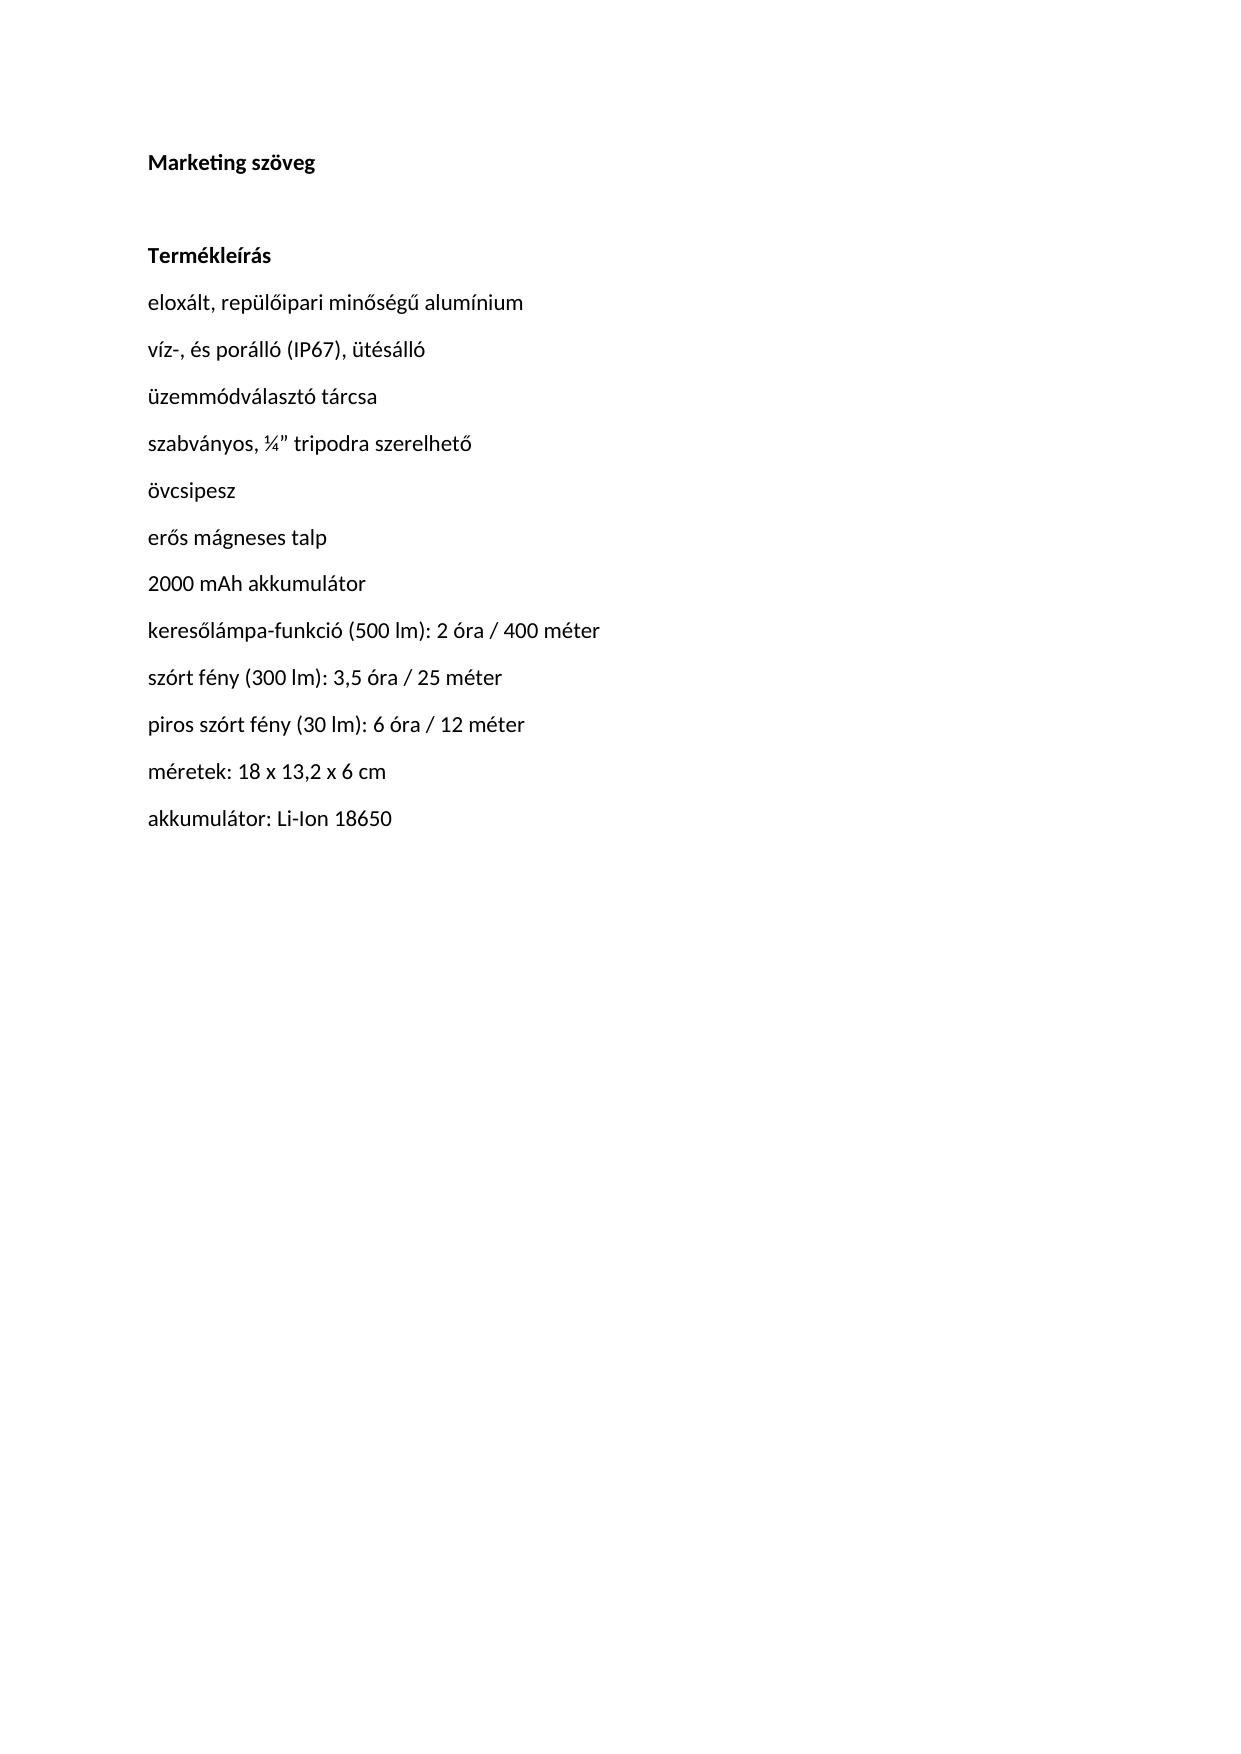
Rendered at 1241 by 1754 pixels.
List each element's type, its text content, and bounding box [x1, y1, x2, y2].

text Termékleírás [148, 241, 1093, 269]
text 2000 mAh akkumulátor [148, 569, 1093, 597]
text szabványos, ¼” tripodra szerelhető [148, 429, 1093, 457]
text erős mágneses talp [148, 523, 1093, 551]
text víz-, és porálló (IP67), ütésálló [148, 335, 1093, 363]
text keresőlámpa-funkció (500 lm): 2 óra / 400 méter [148, 616, 1093, 644]
text akkumulátor: Li-Ion 18650 [148, 804, 1093, 832]
text Marketing szöveg [148, 148, 1093, 176]
text eloxált, repülőipari minőségű alumínium [148, 288, 1093, 316]
text méretek: 18 x 13,2 x 6 cm [148, 757, 1093, 785]
text övcsipesz [148, 476, 1093, 504]
text szórt fény (300 lm): 3,5 óra / 25 méter [148, 663, 1093, 691]
text üzemmódválasztó tárcsa [148, 382, 1093, 410]
text piros szórt fény (30 lm): 6 óra / 12 méter [148, 710, 1093, 738]
